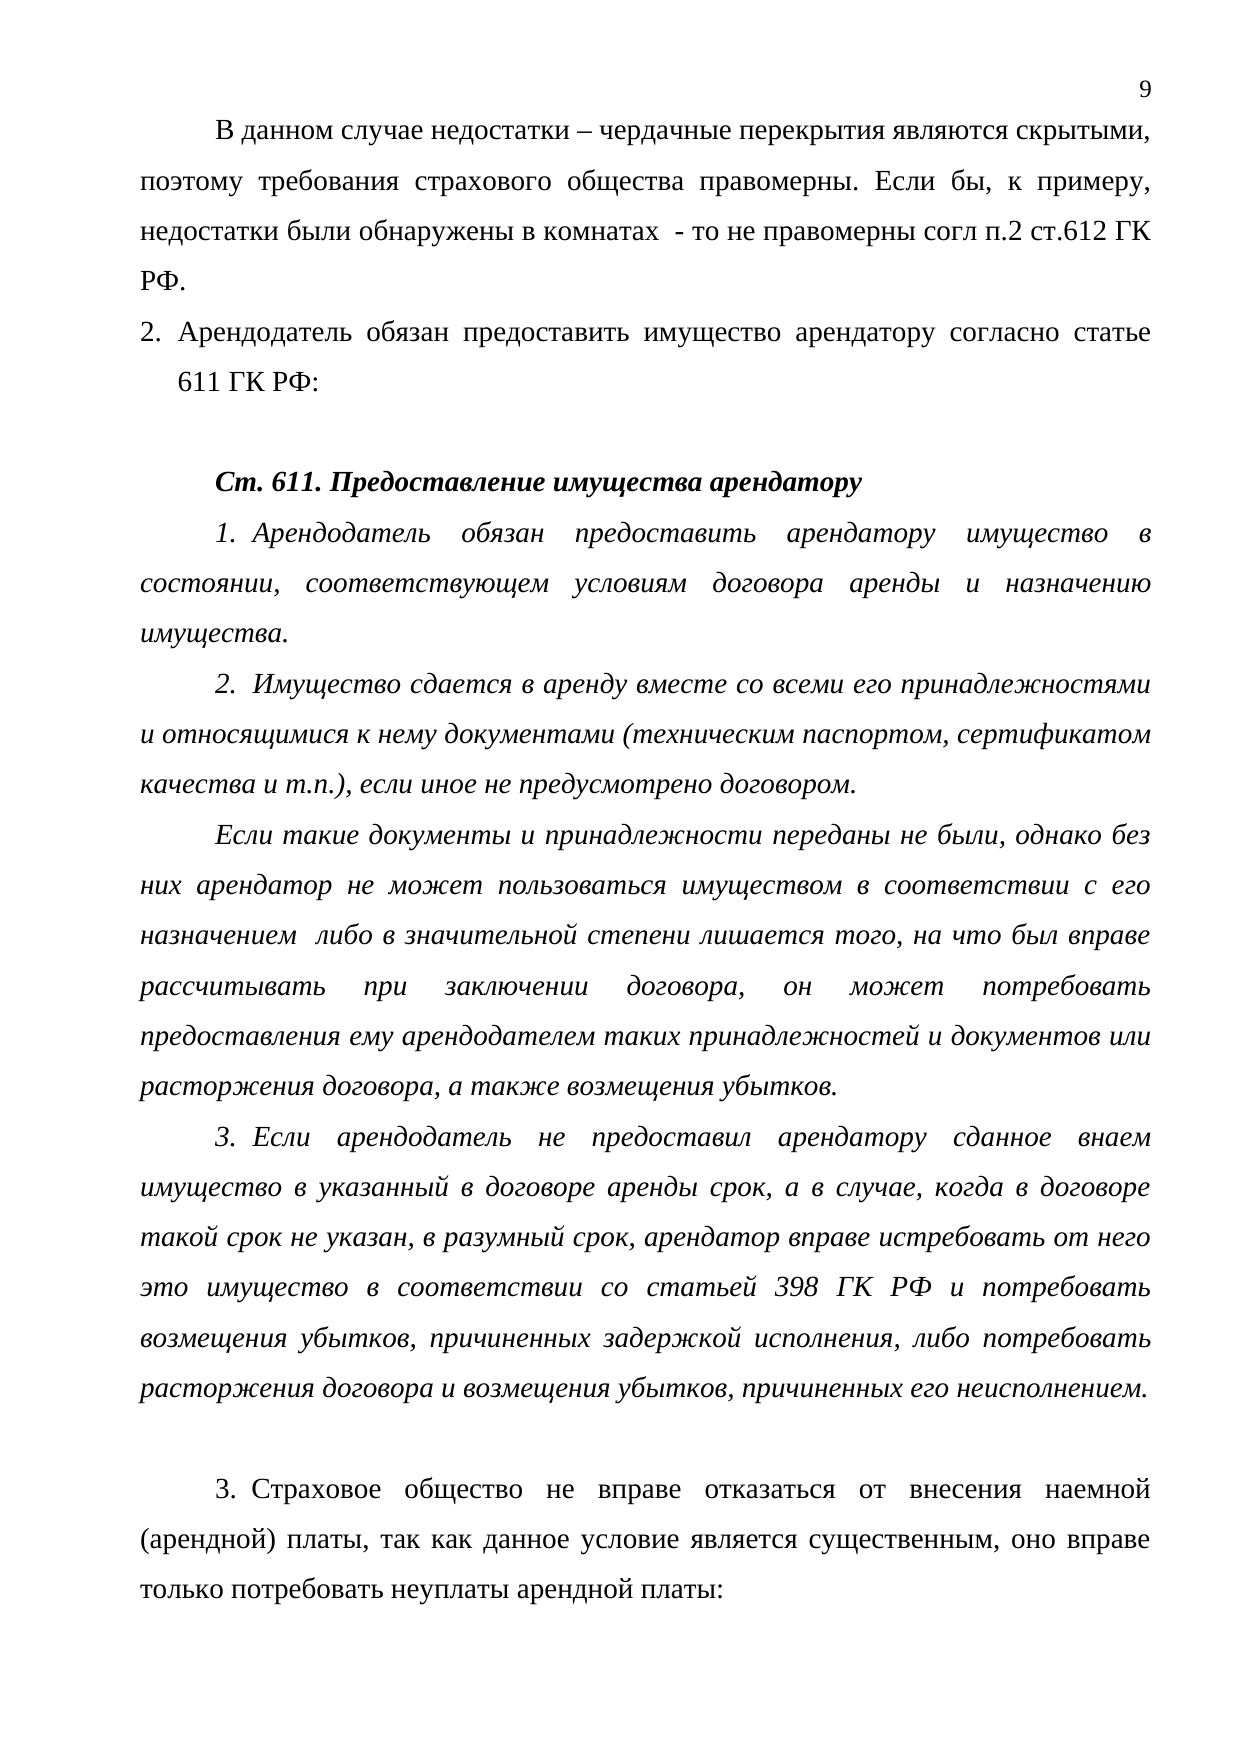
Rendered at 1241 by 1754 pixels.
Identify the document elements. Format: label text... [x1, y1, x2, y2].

subtitle Ст. 611. Предоставление имущества арендатору [140, 464, 1152, 498]
list Арендодатель обязан предоставить имущество арендатору согласно статье 611 ГК РФ: [140, 314, 1152, 397]
list Страховое общество не вправе отказаться от внесения наемной (арендной) платы, так как данное условие является существенным, оно вправе только потребовать неуплаты арендной платы: [140, 1471, 1152, 1605]
text Если такие документы и принадлежности переданы не были, однако без них арендатор не может пользоваться имуществом в соответствии с его назначением либо в значительной степени лишается того, на что был вправе рассчитывать при заключении договора, он может потребовать предоставления ему арендодателем таких принадлежностей и документов или расторжения договора, а также возмещения убытков. [140, 817, 1152, 1102]
list Если арендодатель не предоставил арендатору сданное внаем имущество в указанный в договоре аренды срок, а в случае, когда в договоре такой срок не указан, в разумный срок, арендатор вправе истребовать от него это имущество в соответствии со статьей 398 ГК РФ и потребовать возмещения убытков, причиненных задержкой исполнения, либо потребовать расторжения договора и возмещения убытков, причиненных его неисполнением. [140, 1119, 1152, 1404]
list Арендодатель обязан предоставить арендатору имущество в состоянии, соответствующем условиям договора аренды и назначению имущества. [140, 515, 1152, 649]
list Имущество сдается в аренду вместе со всеми его принадлежностями и относящимися к нему документами (техническим паспортом, сертификатом качества и т.п.), если иное не предусмотрено договором. [140, 666, 1152, 800]
text В данном случае недостатки – чердачные перекрытия являются скрытыми, поэтому требования страхового общества правомерны. Если бы, к примеру, недостатки были обнаружены в комнатах - то не правомерны согл п.2 ст.612 ГК РФ. [140, 112, 1152, 297]
